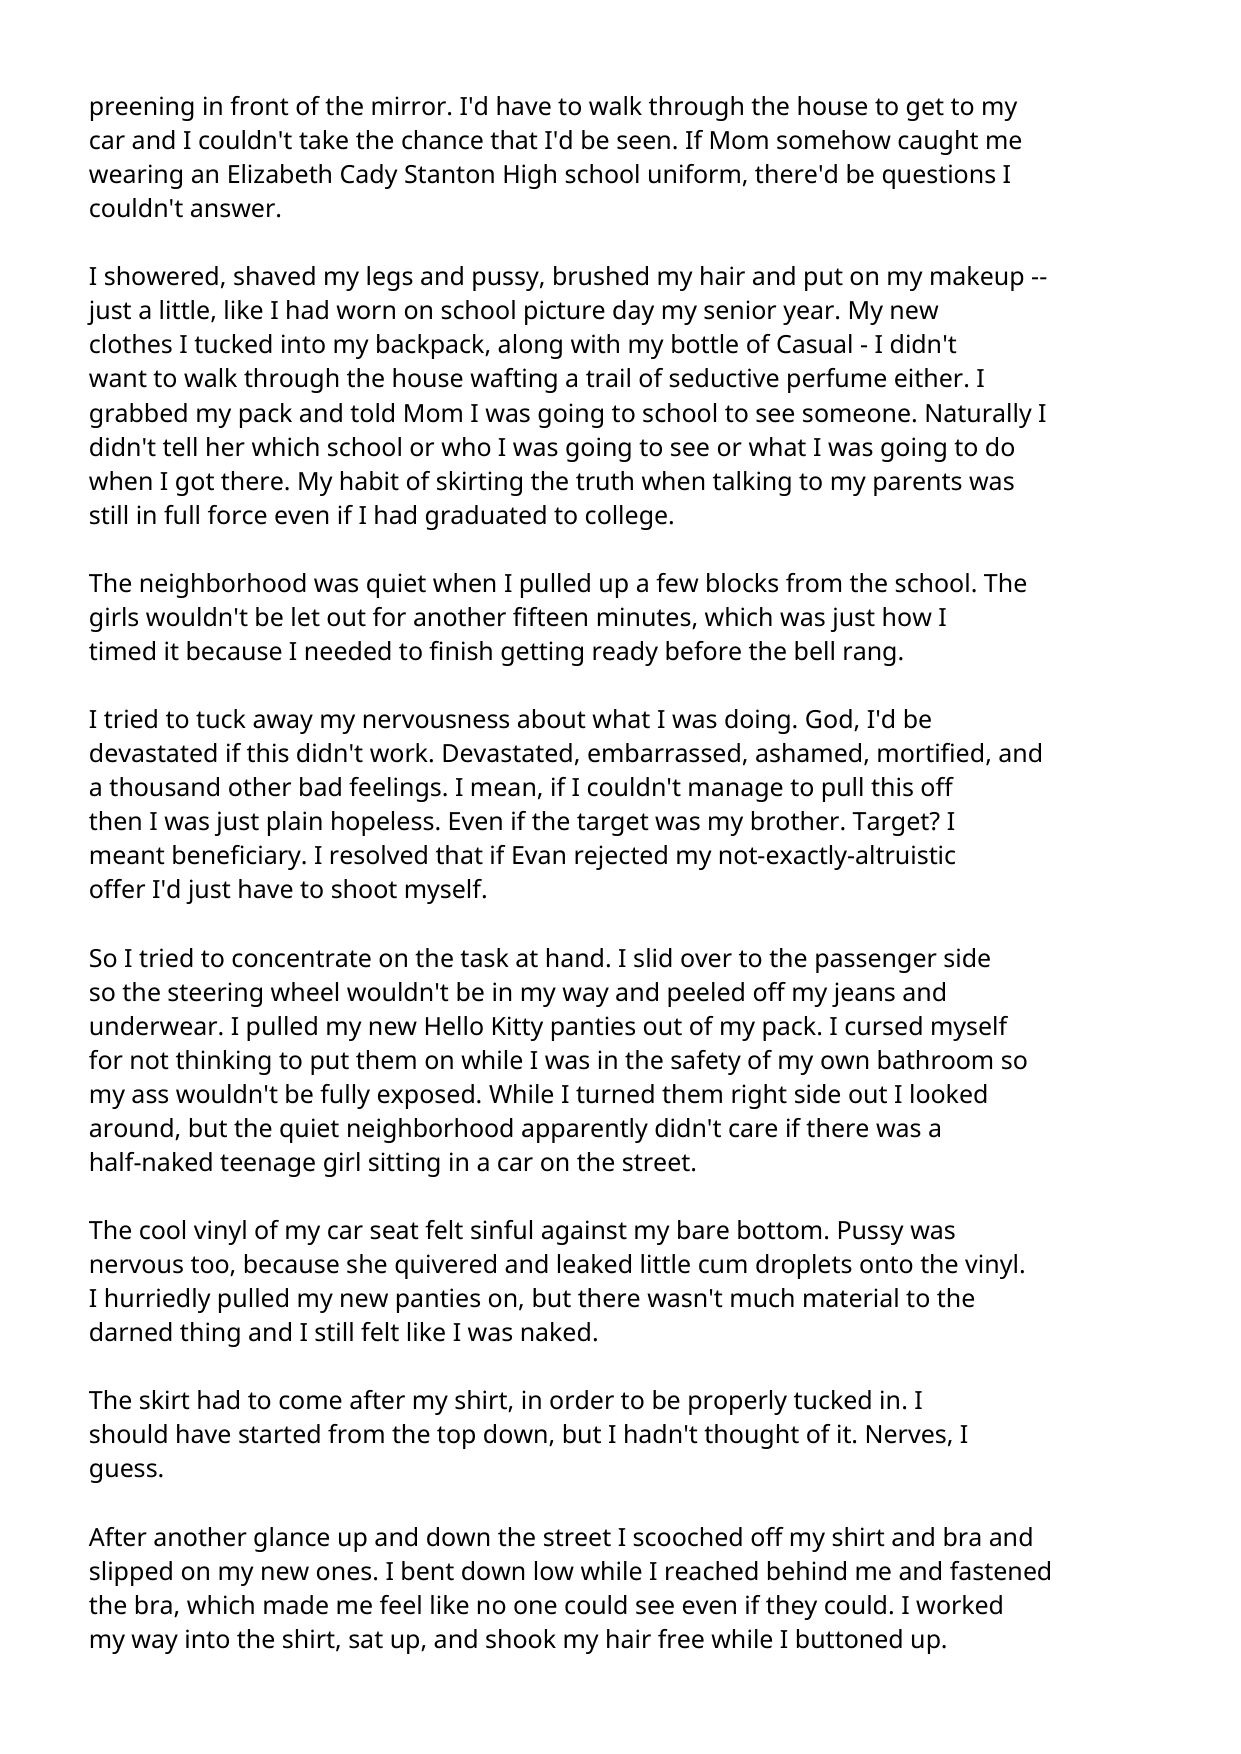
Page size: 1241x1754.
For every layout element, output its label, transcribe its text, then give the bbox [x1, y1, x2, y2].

text the bra, which made me feel like no one could see even if they could. I worked [89, 1587, 1152, 1621]
text offer I'd just have to shoot myself. [89, 872, 1152, 906]
text girls wouldn't be let out for another fifteen minutes, which was just how I [89, 599, 1152, 634]
text clothes I tucked into my backpack, along with my bottle of Casual - I didn't [89, 327, 1152, 361]
text darned thing and I still felt like I was naked. [89, 1315, 1152, 1349]
text my ass wouldn't be fully exposed. While I turned them right side out I looked [89, 1076, 1152, 1111]
text should have started from the top down, but I hadn't thought of it. Nerves, I [89, 1417, 1152, 1451]
text devastated if this didn't work. Devastated, embarrassed, ashamed, mortified, and [89, 736, 1152, 770]
text underwear. I pulled my new Hello Kitty panties out of my pack. I cursed myself [89, 1008, 1152, 1042]
text then I was just plain hopeless. Even if the target was my brother. Target? I [89, 804, 1152, 838]
text around, but the quiet neighborhood apparently didn't care if there was a [89, 1111, 1152, 1144]
text so the steering wheel wouldn't be in my way and peeled off my jeans and [89, 974, 1152, 1008]
text want to walk through the house wafting a trail of seductive perfume either. I [89, 361, 1152, 395]
text I tried to tuck away my nervousness about what I was doing. God, I'd be [89, 702, 1152, 736]
text The cool vinyl of my car seat felt sinful against my bare bottom. Pussy was [89, 1213, 1152, 1247]
text The neighborhood was quiet when I pulled up a few blocks from the school. The [89, 566, 1152, 599]
text when I got there. My habit of skirting the truth when talking to my parents was [89, 463, 1152, 497]
text After another glance up and down the street I scooched off my shirt and bra and [89, 1519, 1152, 1553]
text slipped on my new ones. I bent down low while I reached behind me and fastened [89, 1553, 1152, 1587]
text didn't tell her which school or who I was going to see or what I was going to do [89, 429, 1152, 463]
text preening in front of the mirror. I'd have to walk through the house to get to my [89, 89, 1152, 123]
text I showered, shaved my legs and pussy, brushed my hair and put on my makeup -- [89, 259, 1152, 293]
text my way into the shirt, sat up, and shook my hair free while I buttoned up. [89, 1621, 1152, 1656]
text nervous too, because she quivered and leaked little cum droplets onto the vinyl. [89, 1247, 1152, 1281]
text for not thinking to put them on while I was in the safety of my own bathroom so [89, 1042, 1152, 1076]
text I hurriedly pulled my new panties on, but there wasn't much material to the [89, 1281, 1152, 1315]
text grabbed my pack and told Mom I was going to school to see someone. Naturally I [89, 395, 1152, 429]
text meant beneficiary. I resolved that if Evan rejected my not-exactly-altruistic [89, 838, 1152, 872]
text wearing an Elizabeth Cady Stanton High school uniform, there'd be questions I [89, 157, 1152, 191]
text The skirt had to come after my shirt, in order to be properly tucked in. I [89, 1383, 1152, 1417]
text still in full force even if I had graduated to college. [89, 497, 1152, 531]
text half-naked teenage girl sitting in a car on the street. [89, 1144, 1152, 1179]
text couldn't answer. [89, 191, 1152, 225]
text guess. [89, 1451, 1152, 1485]
text So I tried to concentrate on the task at hand. I slid over to the passenger side [89, 940, 1152, 974]
text timed it because I needed to finish getting ready before the bell rang. [89, 634, 1152, 668]
text a thousand other bad feelings. I mean, if I couldn't manage to pull this off [89, 770, 1152, 804]
text just a little, like I had worn on school picture day my senior year. My new [89, 293, 1152, 327]
text car and I couldn't take the chance that I'd be seen. If Mom somehow caught me [89, 123, 1152, 157]
